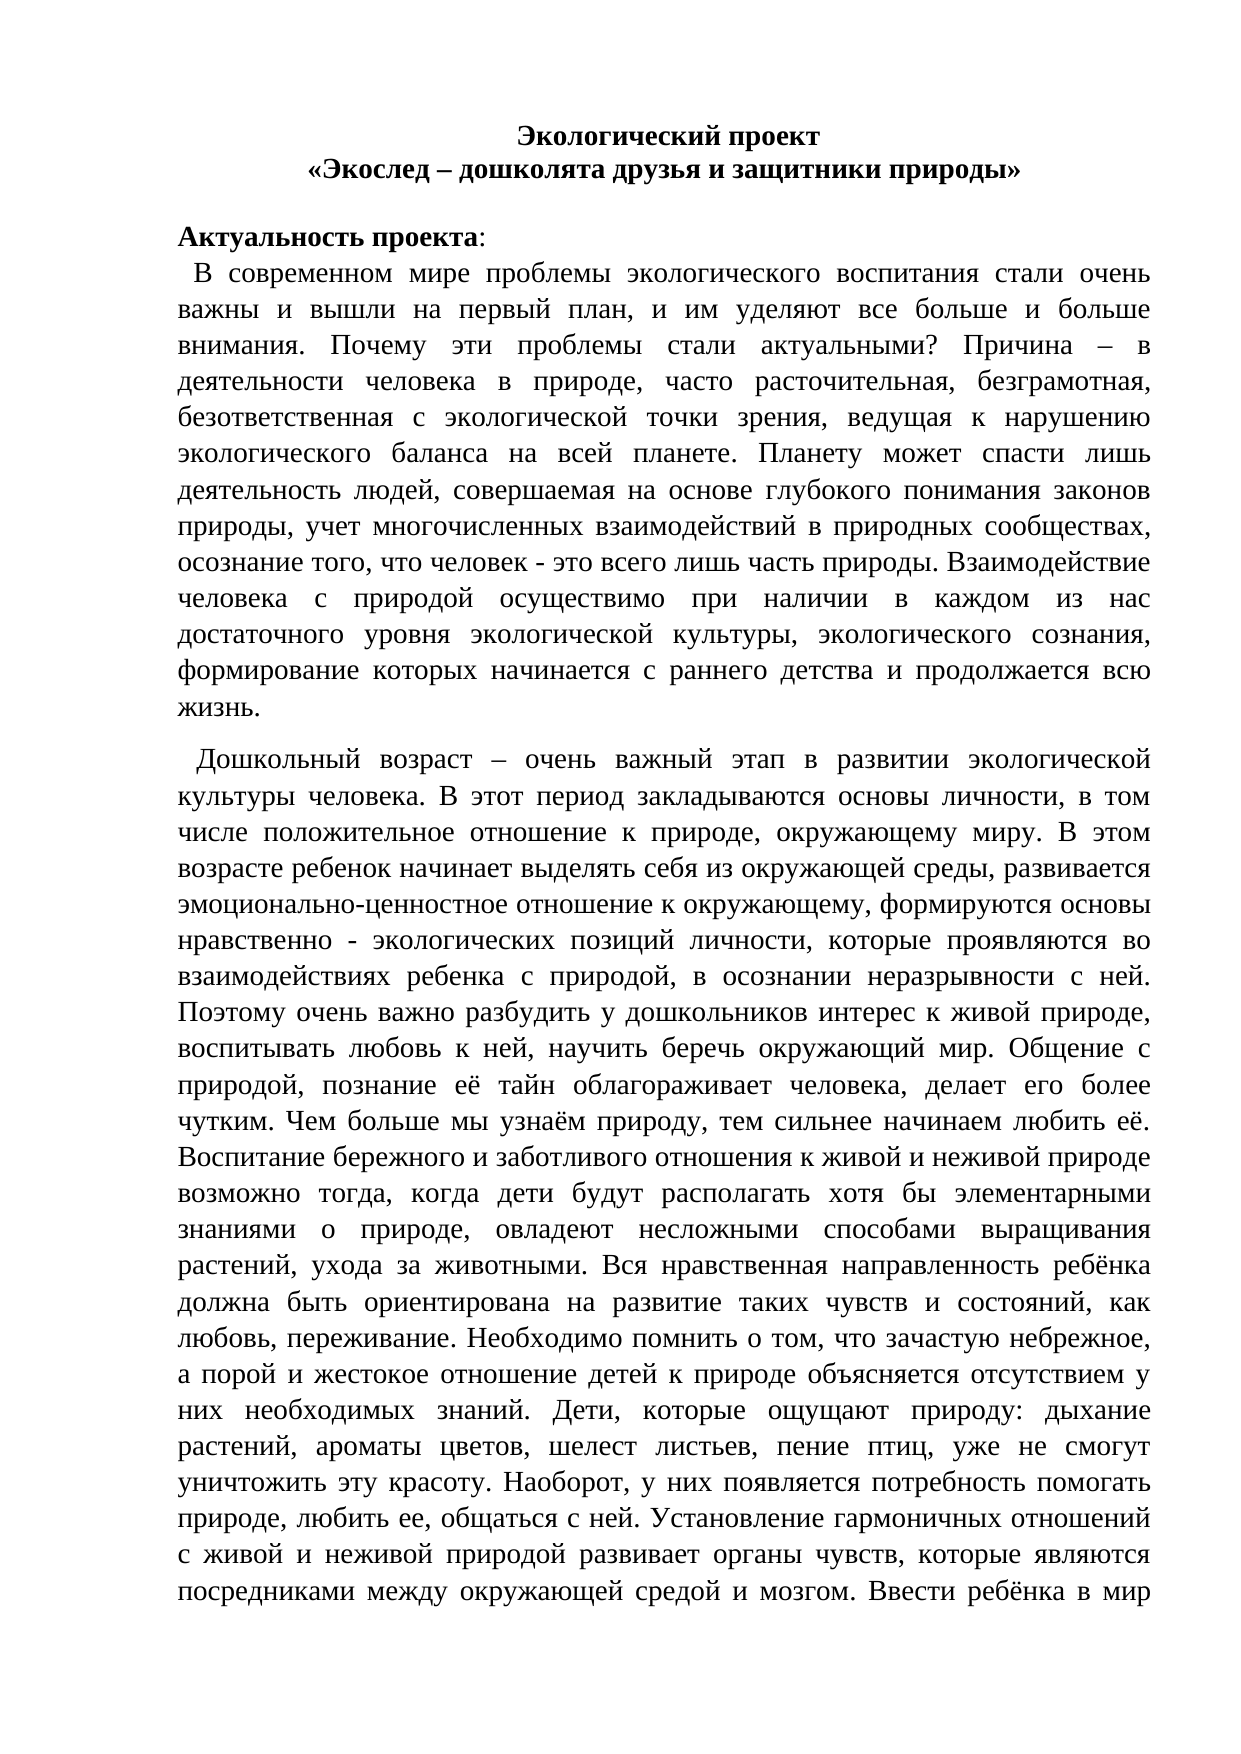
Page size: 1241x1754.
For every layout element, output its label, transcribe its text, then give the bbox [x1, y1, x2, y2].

text «Экослед – дошколята друзья и защитники природы» [177, 152, 1152, 185]
text Актуальность проекта: [177, 219, 1152, 252]
text В современном мире проблемы экологического воспитания стали очень важны и вышли на первый план, и им уделяют все больше и больше внимания. Почему эти проблемы стали актуальными? Причина – в деятельности человека в природе, часто расточительная, безграмотная, безответственная с экологической точки зрения, ведущая к нарушению экологического баланса на всей планете. Планету может спасти лишь деятельность людей, совершаемая на основе глубокого понимания законов природы, учет многочисленных взаимодействий в природных сообществах, осознание того, что человек - это всего лишь часть природы. Взаимодействие человека с природой осуществимо при наличии в каждом из нас достаточного уровня экологической культуры, экологического сознания, формирование которых начинается с раннего детства и продолжается всю жизнь. [177, 255, 1152, 722]
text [177, 741, 1152, 1606]
text Экологический проект [177, 118, 1152, 152]
